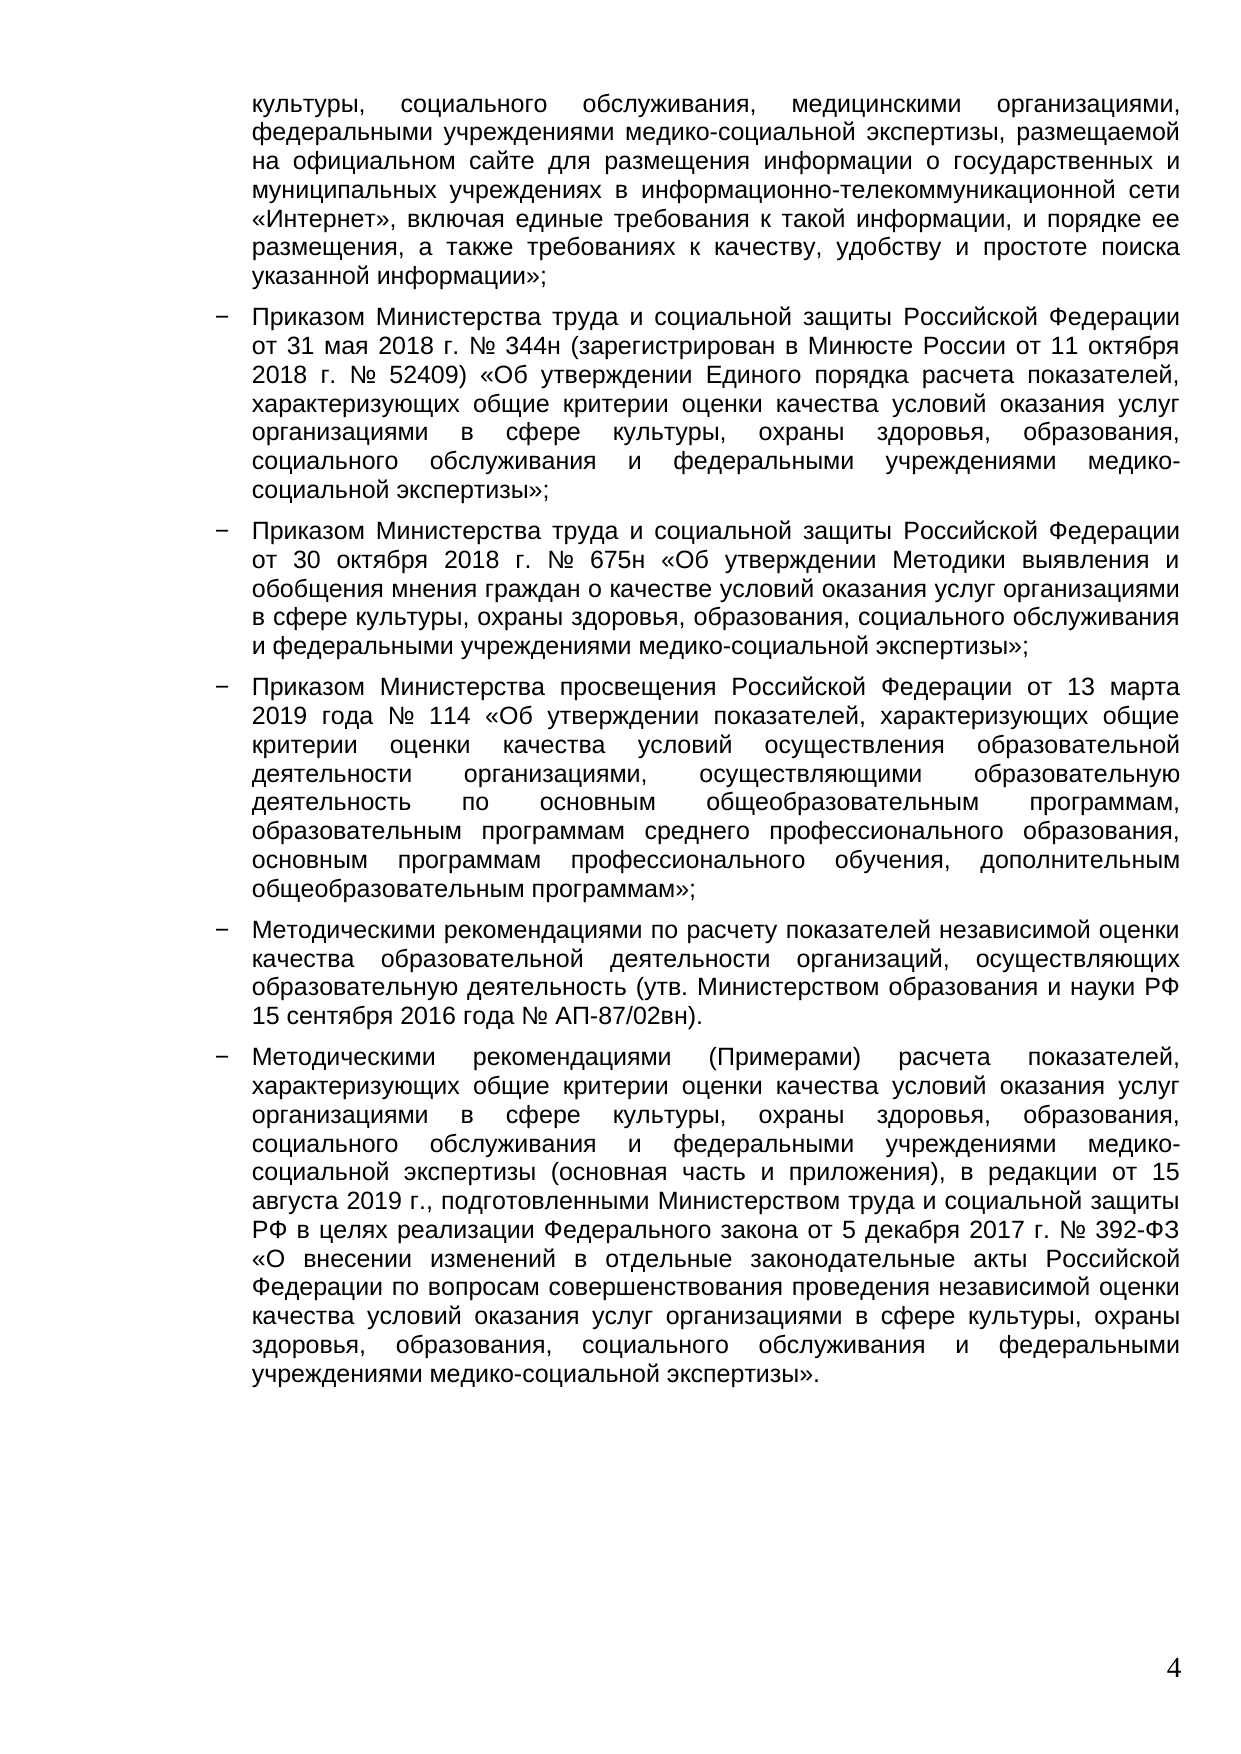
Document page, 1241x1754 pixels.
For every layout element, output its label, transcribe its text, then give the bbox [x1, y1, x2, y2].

list Приказом Министерства труда и социальной защиты Российской Федерации от 30 октября 2018 г. № 675н «Об утверждении Методики выявления и обобщения мнения граждан о качестве условий оказания услуг организациями в сфере культуры, охраны здоровья, образования, социального обслуживания и федеральными учреждениями медико-социальной экспертизы»; [214, 516, 1181, 660]
list Приказом Министерства труда и социальной защиты Российской Федерации от 31 мая 2018 г. № 344н (зарегистрирован в Минюсте России от 11 октября 2018 г. № 52409) «Об утверждении Единого порядка расчета показателей, характеризующих общие критерии оценки качества условий оказания услуг организациями в сфере культуры, охраны здоровья, образования, социального обслуживания и федеральными учреждениями медико-социальной экспертизы»; [214, 302, 1181, 504]
list Методическими рекомендациями (Примерами) расчета показателей, характеризующих общие критерии оценки качества условий оказания услуг организациями в сфере культуры, охраны здоровья, образования, социального обслуживания и федеральными учреждениями медико-социальной экспертизы (основная часть и приложения), в редакции от 15 августа 2019 г., подготовленными Министерством труда и социальной защиты РФ в целях реализации Федерального закона от 5 декабря 2017 г. № 392-ФЗ «О внесении изменений в отдельные законодательные акты Российской Федерации по вопросам совершенствования проведения независимой оценки качества условий оказания услуг организациями в сфере культуры, охраны здоровья, образования, социального обслуживания и федеральными учреждениями медико-социальной экспертизы». [214, 1042, 1181, 1387]
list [214, 89, 1181, 290]
list Методическими рекомендациями по расчету показателей независимой оценки качества образовательной деятельности организаций, осуществляющих образовательную деятельность (утв. Министерством образования и науки РФ 15 сентября 2016 года № АП-87/02вн). [214, 915, 1181, 1030]
list Приказом Министерства просвещения Российской Федерации от 13 марта 2019 года № 114 «Об утверждении показателей, характеризующих общие критерии оценки качества условий осуществления образовательной деятельности организациями, осуществляющими образовательную деятельность по основным общеобразовательным программам, образовательным программам среднего профессионального образования, основным программам профессионального обучения, дополнительным общеобразовательным программам»; [214, 672, 1181, 902]
